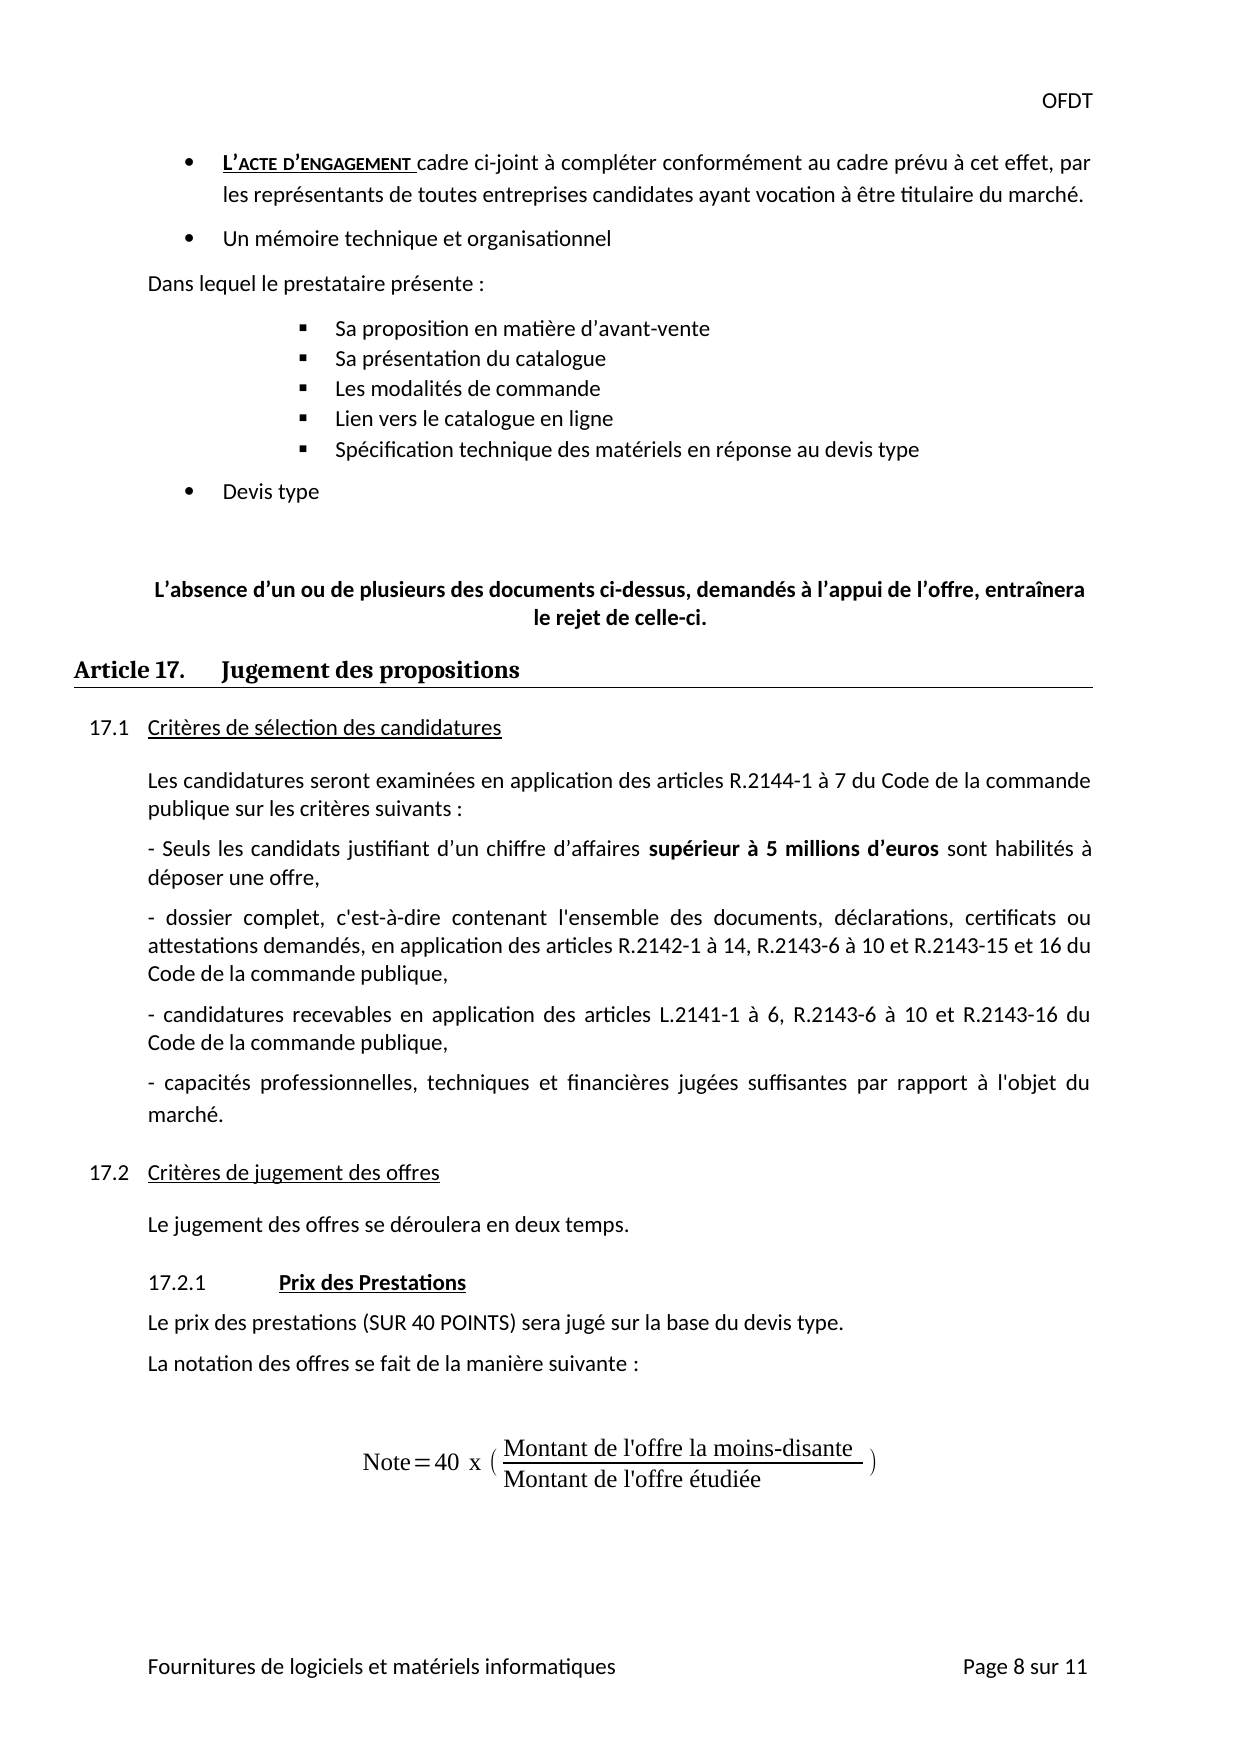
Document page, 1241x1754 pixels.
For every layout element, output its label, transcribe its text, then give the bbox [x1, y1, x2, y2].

list Spécification technique des matériels en réponse au devis type [298, 435, 1093, 463]
text Les candidatures seront examinées en application des articles R.2144-1 à 7 du Code de la commande publique sur les critères suivants : [148, 766, 1093, 822]
text Le jugement des offres se déroulera en deux temps. [148, 1211, 1093, 1239]
text Jugement des propositions [74, 656, 1093, 687]
list Sa présentation du catalogue [298, 344, 1093, 372]
text - Seuls les candidats justifiant d’un chiffre d’affaires supérieur à 5 millions d’euros sont habilités à déposer une offre, [148, 834, 1093, 891]
list Un mémoire technique et organisationnel [185, 224, 1093, 252]
list L’acte d’engagement cadre ci-joint à compléter conformément au cadre prévu à cet effet, par les représentants de toutes entreprises candidates ayant vocation à être titulaire du marché. [185, 148, 1093, 208]
list Les modalités de commande [298, 374, 1093, 402]
text Critères de sélection des candidatures [88, 713, 1093, 741]
list Devis type [185, 477, 1093, 505]
list Lien vers le catalogue en ligne [298, 404, 1093, 432]
list Sa proposition en matière d’avant-vente [298, 314, 1093, 342]
text - candidatures recevables en application des articles L.2141-1 à 6, R.2143-6 à 10 et R.2143-16 du Code de la commande publique, [148, 1000, 1093, 1056]
text La notation des offres se fait de la manière suivante : [148, 1349, 1093, 1377]
text - capacités professionnelles, techniques et financières jugées suffisantes par rapport à l'objet du marché. [148, 1068, 1093, 1128]
text - dossier complet, c'est-à-dire contenant l'ensemble des documents, déclarations, certificats ou attestations demandés, en application des articles R.2142-1 à 14, R.2143-6 à 10 et R.2143-15 et 16 du Code de la commande publique, [148, 903, 1093, 987]
text Dans lequel le prestataire présente : [148, 269, 1093, 297]
text Le prix des prestations (SUR 40 POINTS) sera jugé sur la base du devis type. [148, 1308, 1093, 1336]
list Prix des Prestations [148, 1268, 1093, 1296]
text L’absence d’un ou de plusieurs des documents ci-dessus, demandés à l’appui de l’offre, entraînera le rejet de celle-ci. [148, 575, 1093, 631]
text Critères de jugement des offres [88, 1158, 1093, 1186]
